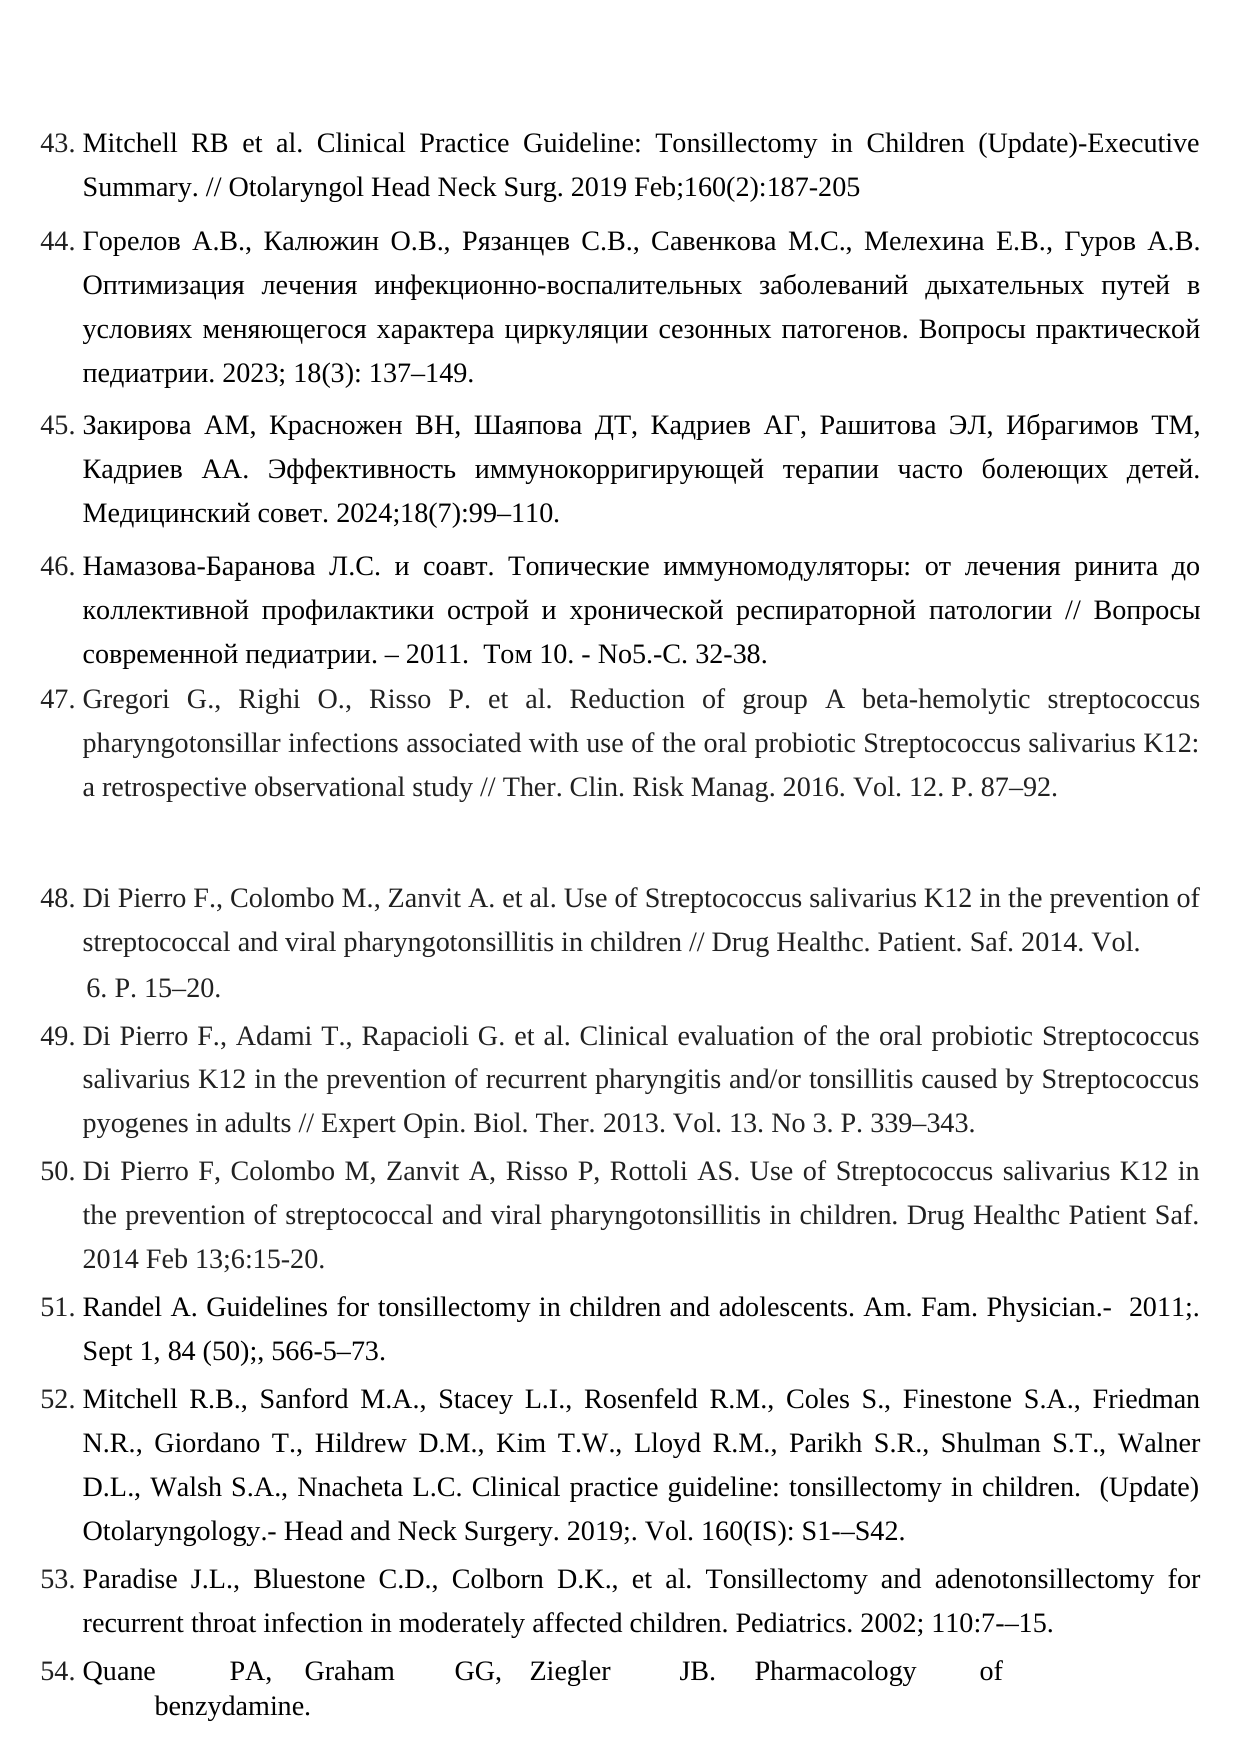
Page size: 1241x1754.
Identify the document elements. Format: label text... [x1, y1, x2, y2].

list Mitchell RB et al. Clinical Practice Guideline: Tonsillectomy in Children (Update)-Executive Summary. // Otolaryngol Head Neck Surg. 2019 Feb;160(2):187-205 [40, 127, 1202, 203]
list Di Pierro F., Adami T., Rapacioli G. et al. Clinical evaluation of the oral probiotic Streptococcus salivarius K12 in the prevention of recurrent pharyngitis and/or tonsillitis caused by Streptococcus pyogenes in adults // Expert Opin. Biol. Ther. 2013. Vol. 13. No 3. P. 339–343. [40, 1019, 1202, 1139]
list Randel A. Guidelines for tonsillectomy in children and adolescents. Am. Fam. Physician.- 2011;. Sept 1, 84 (50);, 566-5–73. [40, 1290, 1202, 1367]
list Quane PA, Graham GG, Ziegler JB. Pharmacology of benzydamine. [40, 1654, 1202, 1721]
list Mitchell R.B., Sanford M.A., Stacey L.I., Rosenfeld R.M., Coles S., Finestone S.A., Friedman N.R., Giordano T., Hildrew D.M., Kim T.W., Lloyd R.M., Parikh S.R., Shulman S.T., Walner D.L., Walsh S.A., Nnacheta L.C. Clinical practice guideline: tonsillectomy in children. (Update) Otolaryngology.- Head and Neck Surgery. 2019;. Vol. 160(IS): S1-–S42. [40, 1382, 1202, 1547]
list Paradise J.L., Bluestone C.D., Colborn D.K., et al. Tonsillectomy and adenotonsillectomy for recurrent throat infection in moderately affected children. Pediatrics. 2002; 110:7-–15. [40, 1562, 1202, 1638]
list Di Pierro F., Colombo M., Zanvit A. et al. Use of Streptococcus salivarius K12 in the prevention of streptococcal and viral pharyngotonsillitis in children // Drug Healthc. Patient. Saf. 2014. Vol. [40, 882, 1202, 958]
list Gregori G., Righi O., Risso P. et al. Reduction of group A beta-hemolytic streptococcus pharyngotonsillar infections associated with use of the oral probiotic Streptococcus salivarius K12: a retrospective observational study // Ther. Clin. Risk Manag. 2016. Vol. 12. P. 87–92. [40, 682, 1202, 803]
list Di Pierro F, Colombo M, Zanvit A, Risso P, Rottoli AS. Use of Streptococcus salivarius K12 in the prevention of streptococcal and viral pharyngotonsillitis in children. Drug Healthc Patient Saf. 2014 Feb 13;6:15-20. [40, 1154, 1202, 1275]
list Закирова АМ, Красножен ВН, Шаяпова ДТ, Кадриев АГ, Рашитова ЭЛ, Ибрагимов ТМ, Кадриев AА. Эффективность иммунокорригирующей терапии часто болеющих детей. Медицинский совет. 2024;18(7):99–110. [40, 408, 1202, 529]
text 6. P. 15–20. [86, 971, 1202, 1003]
list Намазова-Баранова Л.С. и соавт. Топические иммуномодуляторы: от лечения ринита до коллективной профилактики острой и хронической респираторной патологии // Вопросы современной педиатрии. – 2011. Том 10. - No5.-С. 32-38. [40, 549, 1202, 669]
list Горелов А.В., Калюжин О.В., Рязанцев С.В., Савенкова М.С., Мелехина Е.В., Гуров А.В. Оптимизация лечения инфекционно-воспалительных заболеваний дыхательных путей в условиях меняющегося характера циркуляции сезонных патогенов. Вопросы практической педиатрии. 2023; 18(3): 137–149. [40, 224, 1202, 388]
